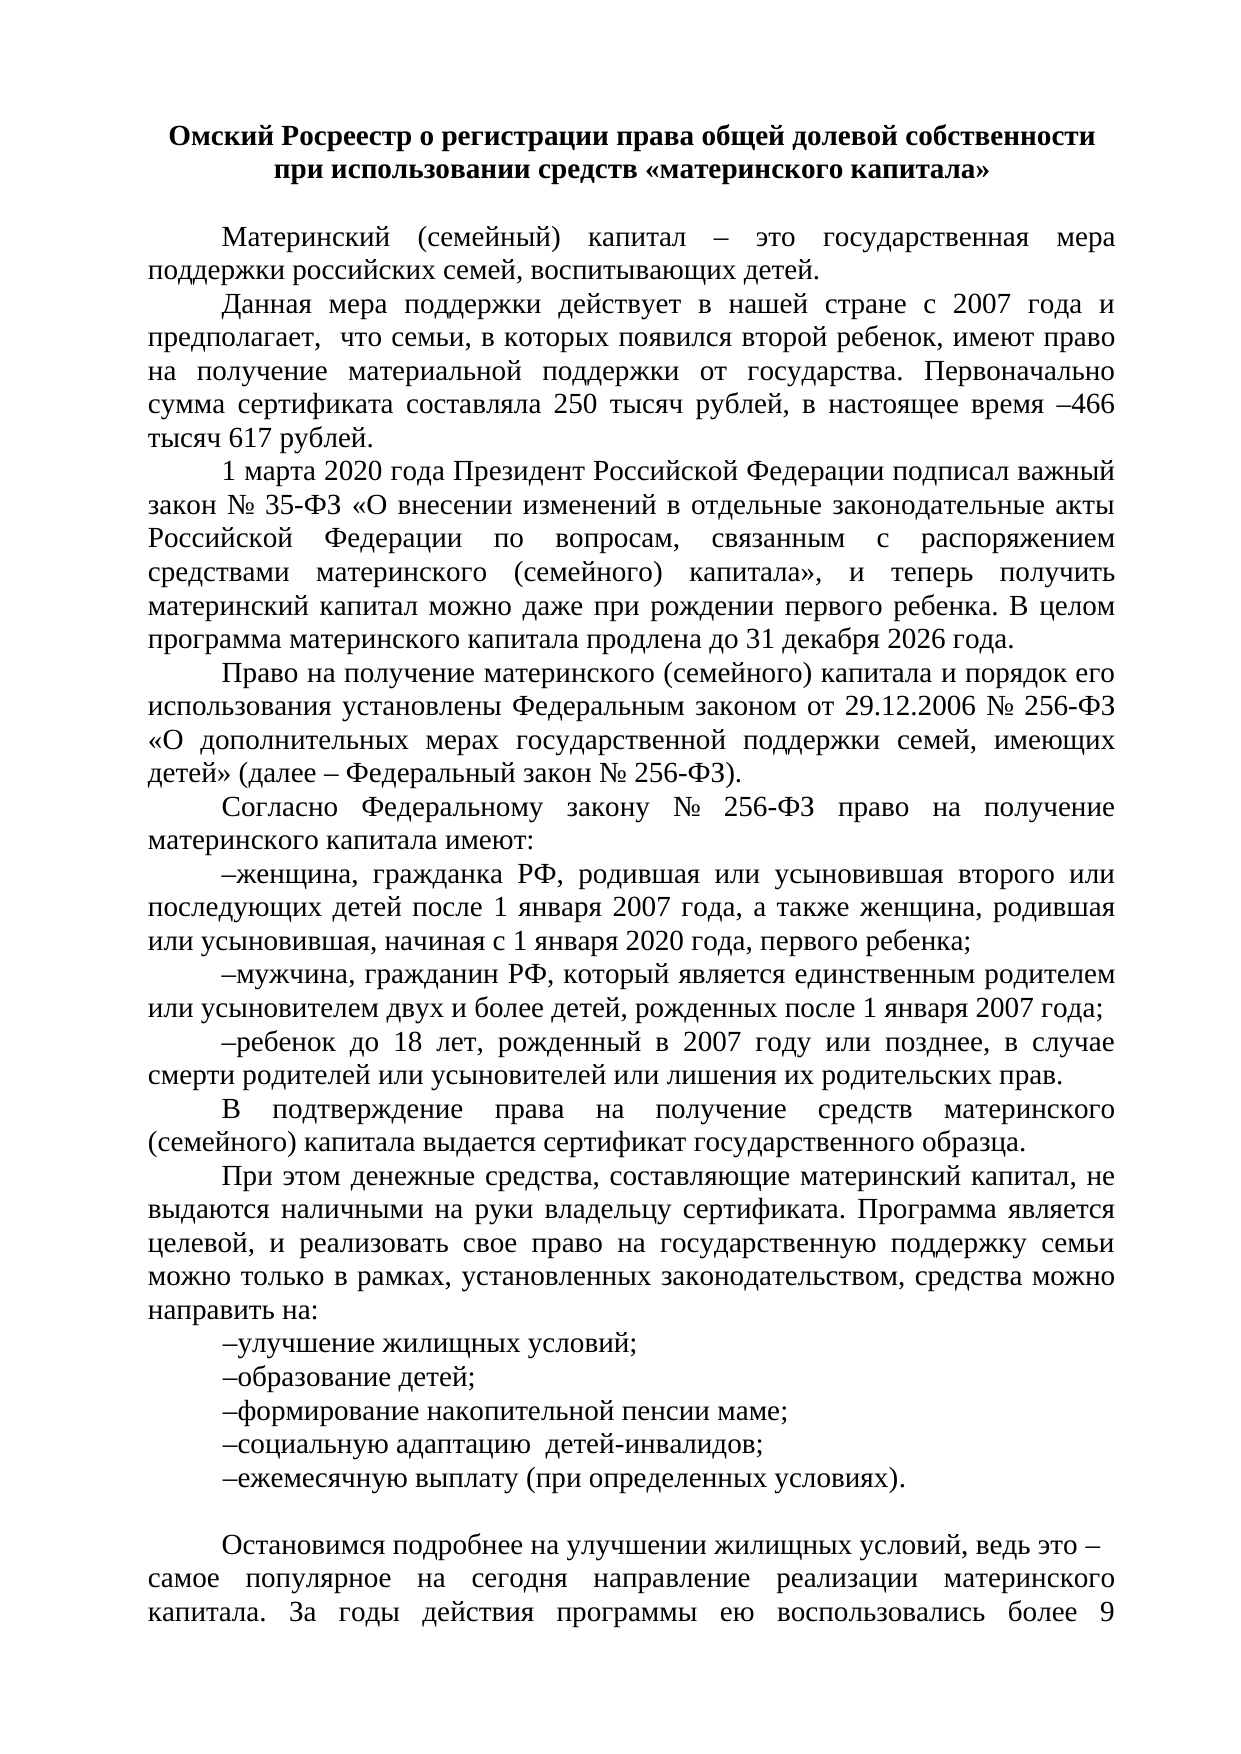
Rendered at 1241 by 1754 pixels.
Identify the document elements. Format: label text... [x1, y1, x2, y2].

text –ежемесячную выплату (при определенных условиях). [223, 1460, 1116, 1493]
text –мужчина, гражданин РФ, который является единственным родителем или усыновителем двух и более детей, рожденных после 1 января 2007 года; [148, 957, 1116, 1024]
text –улучшение жилищных условий; [223, 1326, 1116, 1359]
text Согласно Федеральному закону № 256-ФЗ право на получение материнского капитала имеют: [148, 789, 1116, 856]
text –социальную адаптацию детей-инвалидов; [223, 1426, 1116, 1460]
text Данная мера поддержки действует в нашей стране с 2007 года и предполагает, что семьи, в которых появился второй ребенок, имеют право на получение материальной поддержки от государства. Первоначально сумма сертификата составляла 250 тысяч рублей, в настоящее время –466 тысяч 617 рублей. [148, 286, 1116, 453]
text Остановимся подробнее на улучшении жилищных условий, ведь это – [148, 1527, 1116, 1560]
text –женщина, гражданка РФ, родившая или усыновившая второго или последующих детей после 1 января 2007 года, а также женщина, родившая или усыновившая, начиная с 1 января 2020 года, первого ребенка; [148, 856, 1116, 957]
text Материнский (семейный) капитал – это государственная мера поддержки российских семей, воспитывающих детей. [148, 219, 1116, 286]
text –образование детей; [223, 1359, 1116, 1393]
text При этом денежные средства, составляющие материнский капитал, не выдаются наличными на руки владельцу сертификата. Программа является целевой, и реализовать свое право на государственную поддержку семьи можно только в рамках, установленных законодательством, средства можно направить на: [148, 1158, 1116, 1326]
text 1 марта 2020 года Президент Российской Федерации подписал важный закон № 35-ФЗ «О внесении изменений в отдельные законодательные акты Российской Федерации по вопросам, связанным с распоряжением средствами материнского (семейного) капитала», и теперь получить материнский капитал можно даже при рождении первого ребенка. В целом программа материнского капитала продлена до 31 декабря 2026 года. [148, 453, 1116, 655]
text Право на получение материнского (семейного) капитала и порядок его использования установлены Федеральным законом от 29.12.2006 № 256-ФЗ «О дополнительных мерах государственной поддержки семей, имеющих детей» (далее – Федеральный закон № 256-ФЗ). [148, 655, 1116, 789]
text –ребенок до 18 лет, рожденный в 2007 году или позднее, в случае смерти родителей или усыновителей или лишения их родительских прав. [148, 1024, 1116, 1091]
text –формирование накопительной пенсии маме; [223, 1393, 1116, 1426]
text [148, 1560, 1116, 1627]
text Омский Росреестр о регистрации права общей долевой собственности при использовании средств «материнского капитала» [148, 118, 1116, 185]
text В подтверждение права на получение средств материнского (семейного) капитала выдается сертификат государственного образца. [148, 1091, 1116, 1158]
